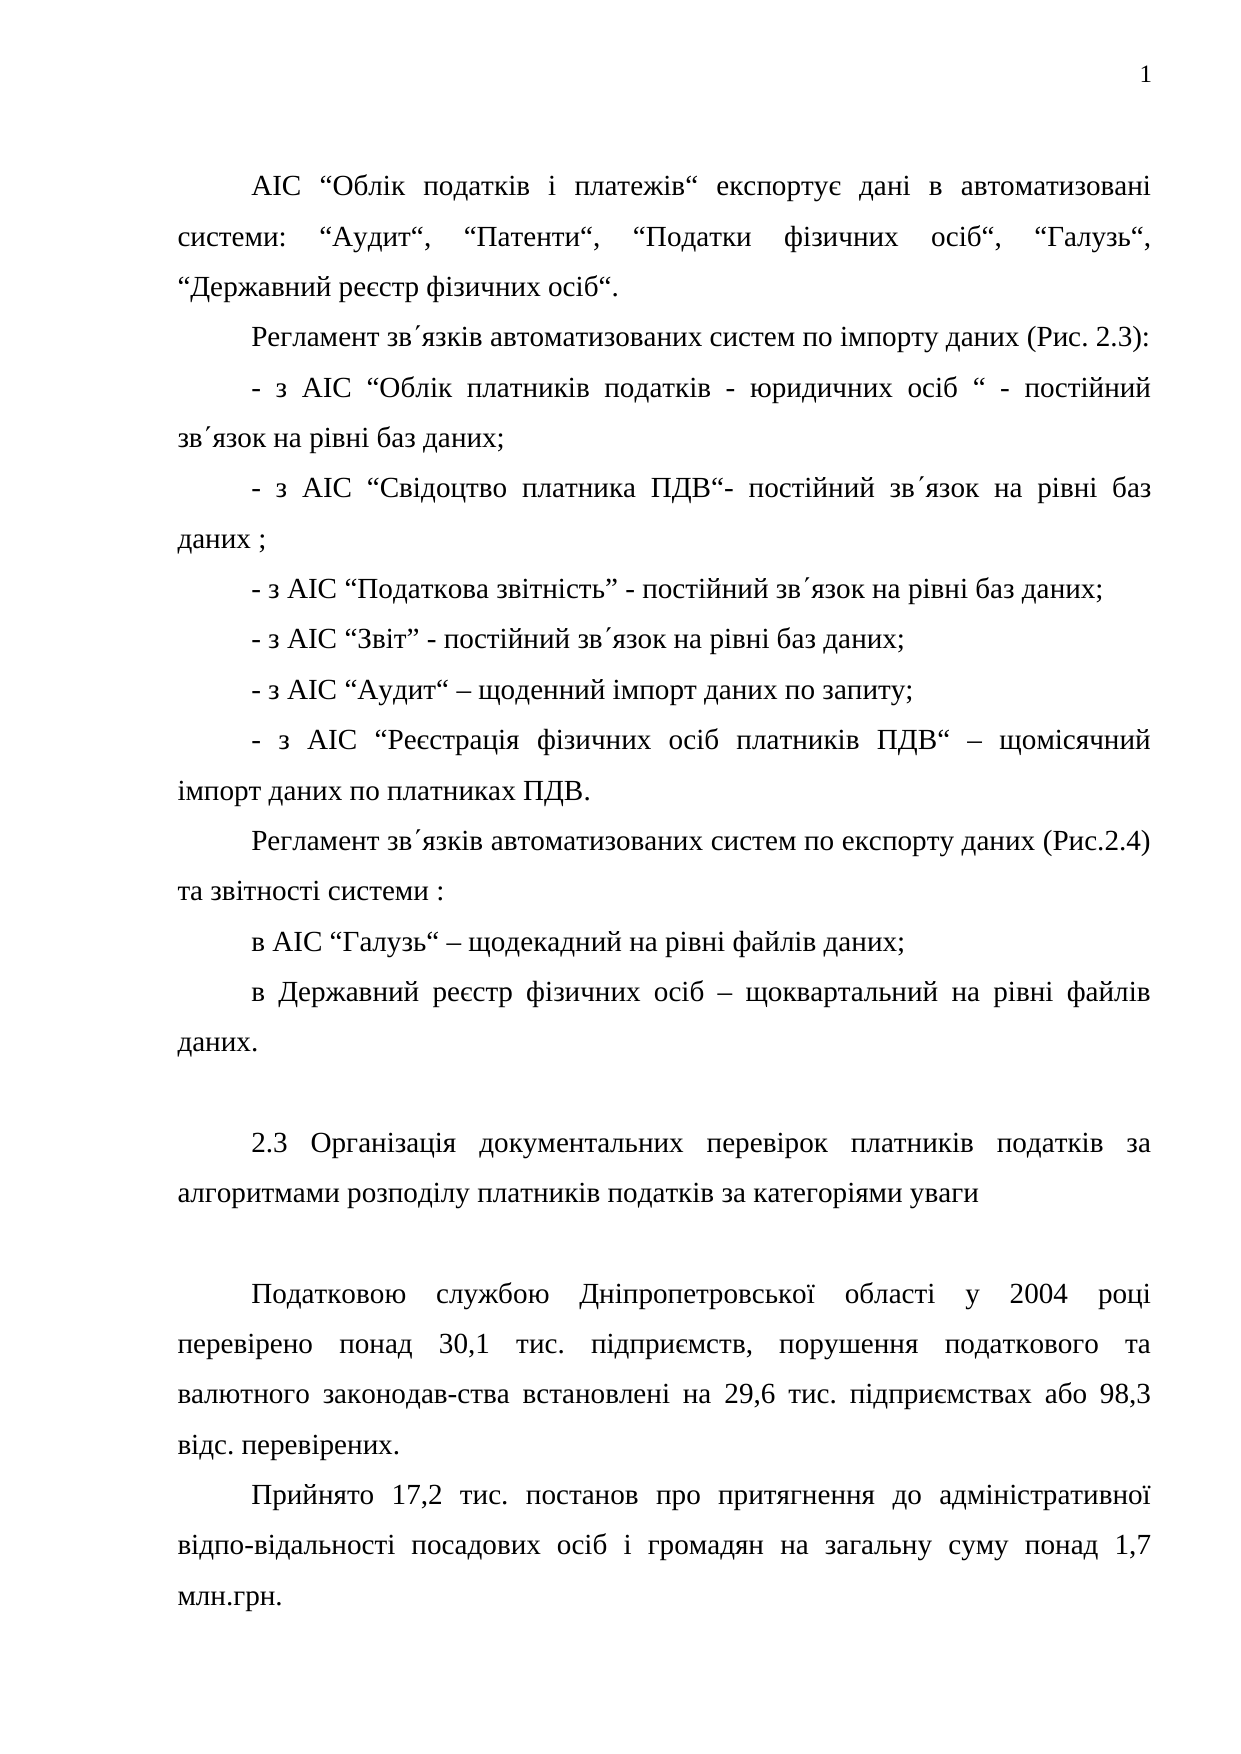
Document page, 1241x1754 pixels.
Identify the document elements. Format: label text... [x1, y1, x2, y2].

text - з АІС “Звіт” - постійний звязок на рівні баз даних; [177, 622, 1152, 655]
text Регламент звязків автоматизованих систем по імпорту даних (Рис. 2.3): [177, 319, 1152, 353]
text в АІС “Галузь“ – щодекадний на рівні файлів даних; [177, 924, 1152, 957]
text - з АІС “Реєстрація фізичних осіб платників ПДВ“ – щомісячний імпорт даних по платниках ПДВ. [177, 722, 1152, 806]
text АІС “Облік податків і платежів“ експортує дані в автоматизовані системи: “Аудит“, “Патенти“, “Податки фізичних осіб“, “Галузь“, “Державний реєстр фізичних осіб“. [177, 168, 1152, 303]
text в Державний реєстр фізичних осіб – щоквартальний на рівні файлів даних. [177, 974, 1152, 1058]
text - з АІС “Облік платників податків - юридичних осіб “ - постійний звязок на рівні баз даних; [177, 370, 1152, 454]
text - з АІС “Податкова звітність” - постійний звязок на рівні баз даних; [177, 571, 1152, 605]
text Регламент звязків автоматизованих систем по експорту даних (Рис.2.4) та звітності системи : [177, 823, 1152, 907]
text 2.3 Організація документальних перевірок платників податків за алгоритмами розподілу платників податків за категоріями уваги [177, 1125, 1152, 1209]
text Податковою службою Дніпропетровської області у 2004 році перевірено понад 30,1 тис. підприємств, порушення податкового та валютного законодав-ства встановлені на 29,6 тис. підприємствах або 98,3 відс. перевірених. [177, 1276, 1152, 1460]
text - з АІС “Свідоцтво платника ПДВ“- постійний звязок на рівні баз даних ; [177, 471, 1152, 554]
text Прийнято 17,2 тис. постанов про притягнення до адміністративної відпо-відальності посадових осіб і громадян на загальну суму понад 1,7 млн.грн. [177, 1477, 1152, 1611]
text - з АІС “Аудит“ – щоденний імпорт даних по запиту; [177, 672, 1152, 706]
